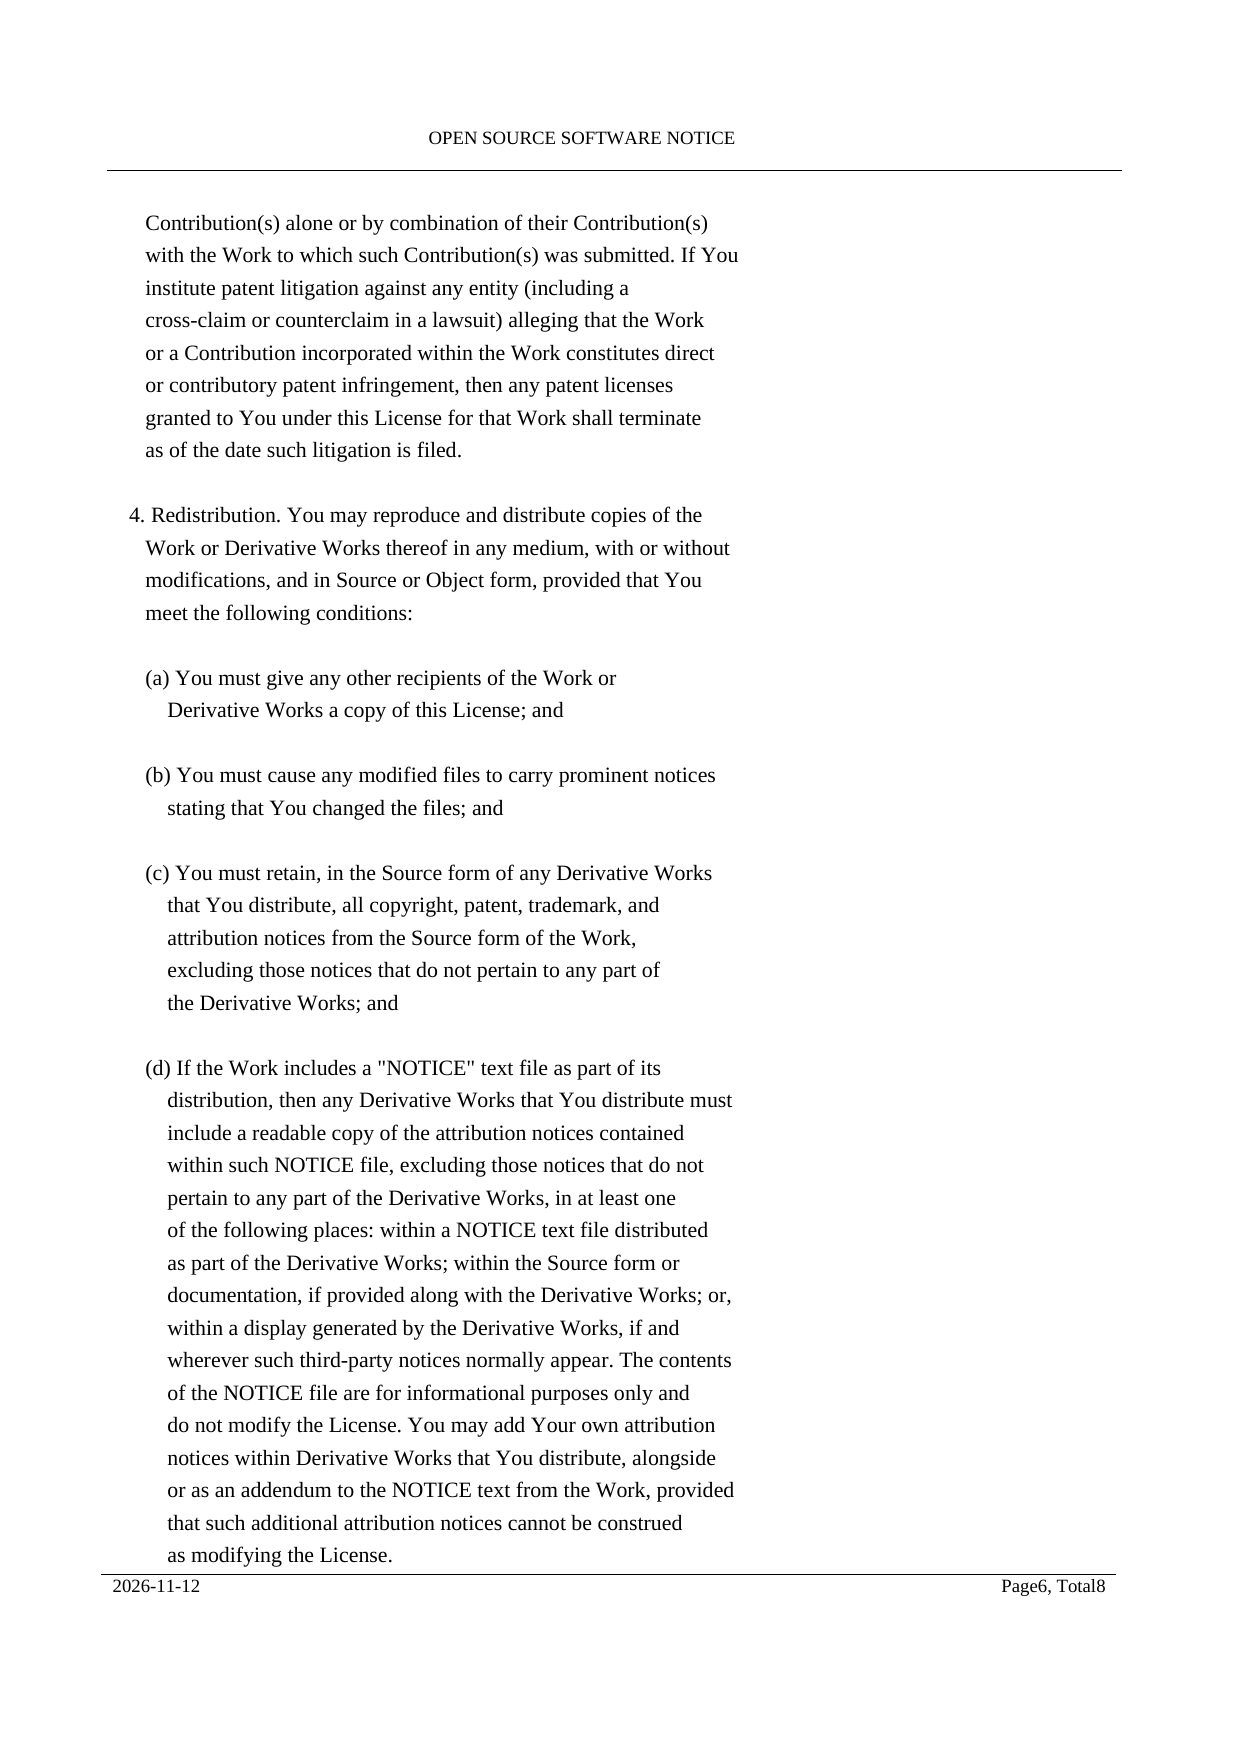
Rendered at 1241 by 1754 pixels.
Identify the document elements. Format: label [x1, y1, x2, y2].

text [112, 206, 1128, 1571]
